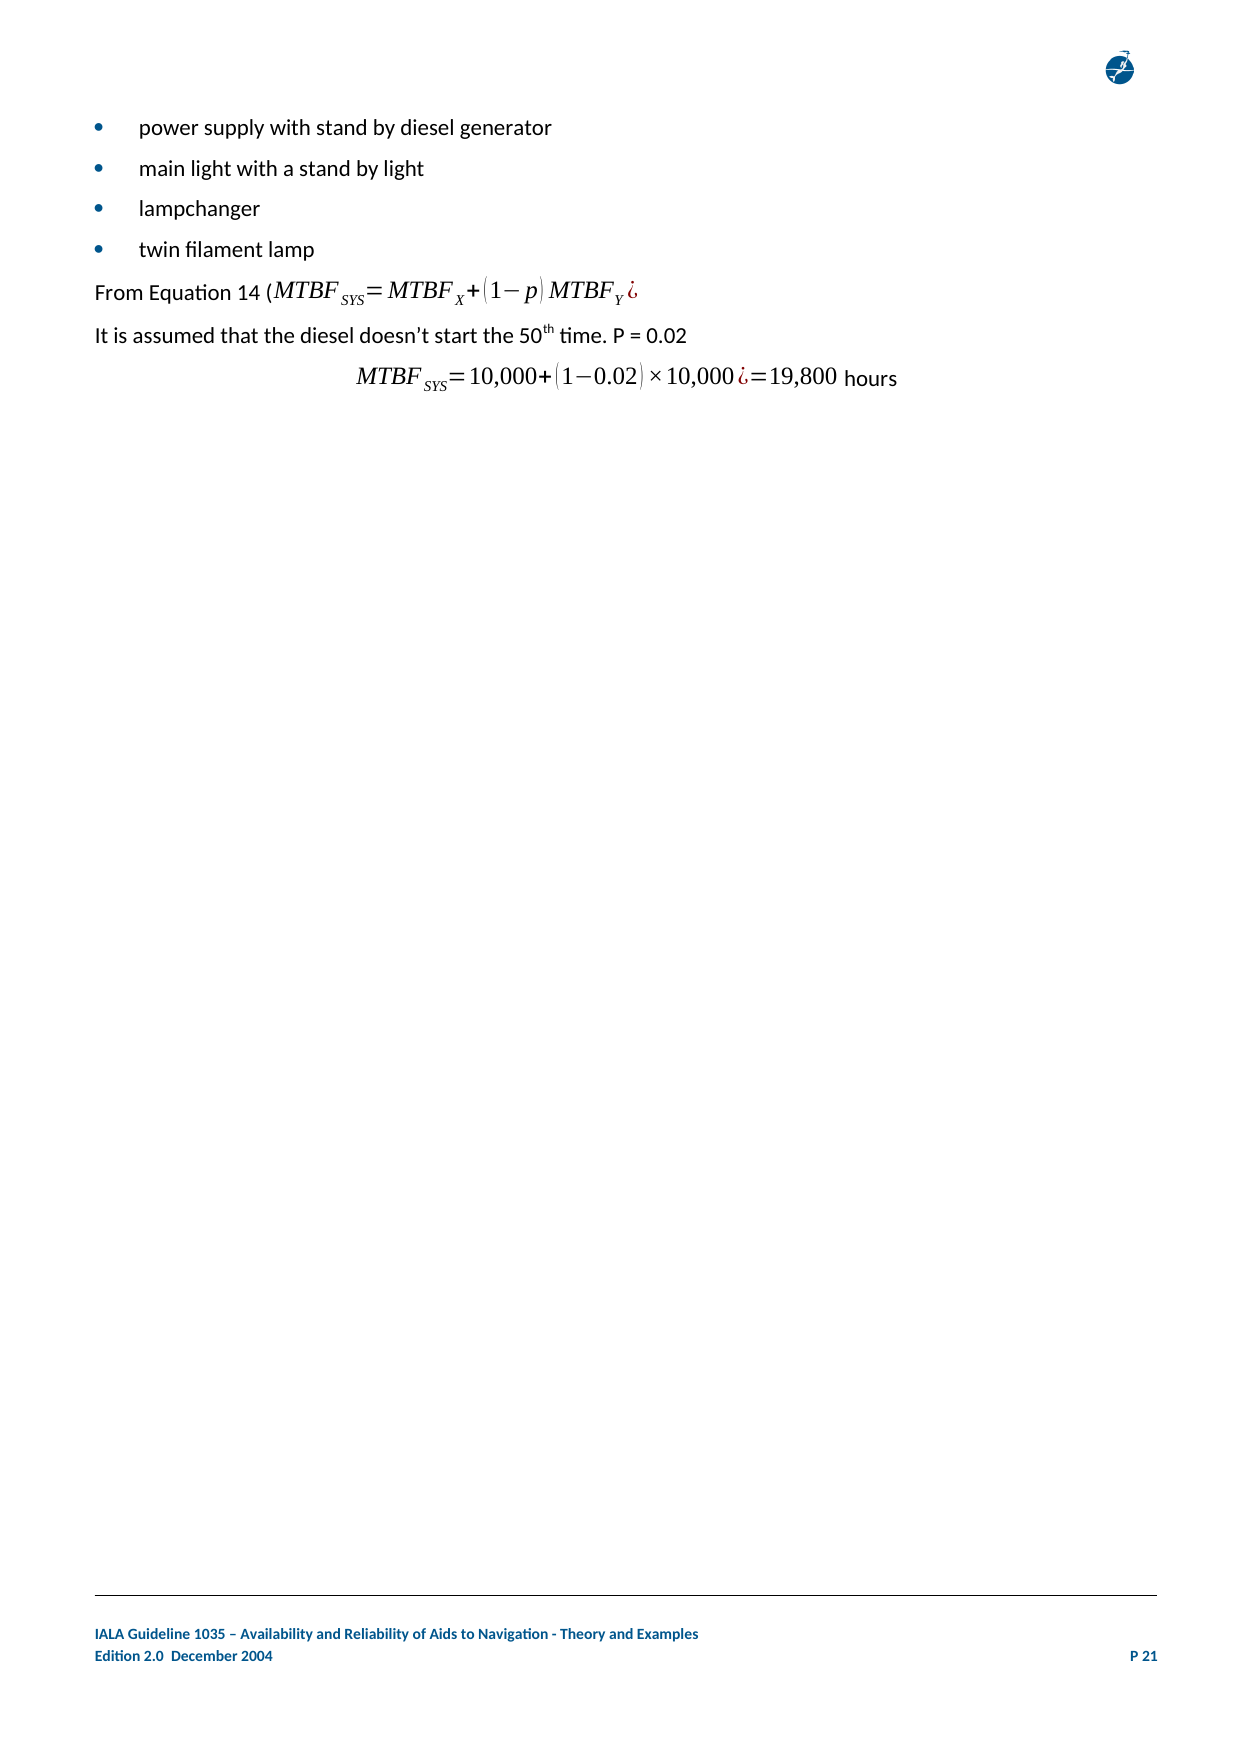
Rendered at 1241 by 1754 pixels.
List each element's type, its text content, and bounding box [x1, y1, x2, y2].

text lampchanger [94, 194, 1157, 223]
text power supply with stand by diesel generator [94, 113, 1157, 142]
text twin filament lamp [94, 235, 1157, 263]
text hours [94, 361, 1157, 394]
picture [1074, 0, 1193, 119]
text main light with a stand by light [94, 154, 1157, 182]
text From Equation 14 ( [94, 276, 1157, 308]
text It is assumed that the diesel doesn’t start the 50th time. P = 0.02 [94, 321, 1157, 349]
